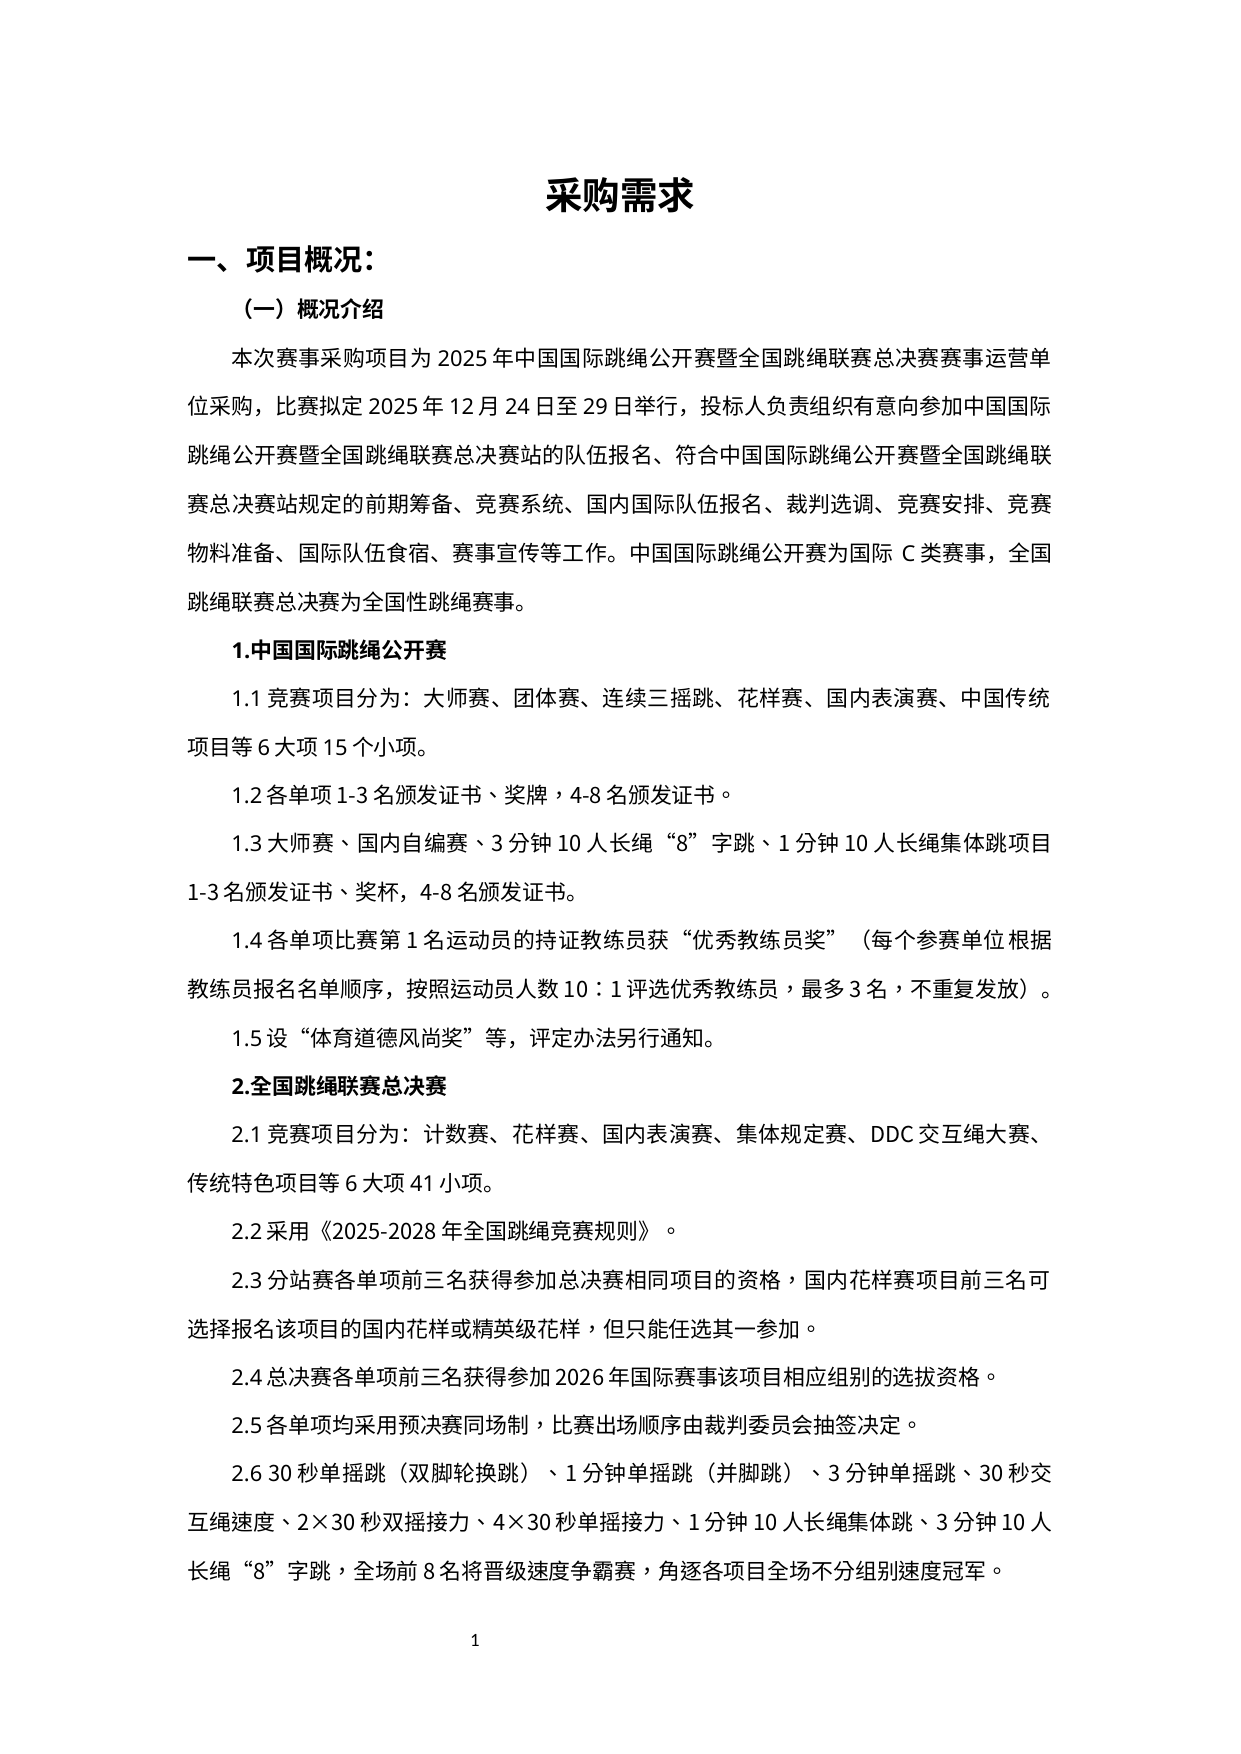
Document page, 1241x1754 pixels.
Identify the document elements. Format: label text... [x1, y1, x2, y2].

text 2.4总决赛各单项前三名获得参加2026年国际赛事该项目相应组别的选拔资格。 [187, 1359, 1053, 1392]
text 2.5各单项均采用预决赛同场制，比赛出场顺序由裁判委员会抽签决定。 [187, 1408, 1053, 1440]
text 一、项目概况： [187, 227, 1053, 292]
text 本次赛事采购项目为2025年中国国际跳绳公开赛暨全国跳绳联赛总决赛赛事运营单位采购，比赛拟定2025年12月24日至29日举行，投标人负责组织有意向参加中国国际跳绳公开赛暨全国跳绳联赛总决赛站的队伍报名、符合中国国际跳绳公开赛暨全国跳绳联赛总决赛站规定的前期筹备、竞赛系统、国内国际队伍报名、裁判选调、竞赛安排、竞赛物料准备、国际队伍食宿、赛事宣传等工作。中国国际跳绳公开赛为国际C类赛事，全国跳绳联赛总决赛为全国性跳绳赛事。 [187, 340, 1053, 617]
text 1.5设“体育道德风尚奖”等，评定办法另行通知。 [187, 1020, 1053, 1053]
text 1.4各单项比赛第1名运动员的持证教练员获“优秀教练员奖”（每个参赛单位根据教练员报名名单顺序，按照运动员人数10：1评选优秀教练员，最多3名，不重复发放）。 [187, 923, 1053, 1004]
text 2.全国跳绳联赛总决赛 [187, 1069, 1053, 1101]
text 2.1竞赛项目分为：计数赛、花样赛、国内表演赛、集体规定赛、DDC交互绳大赛、传统特色项目等6大项41小项。 [187, 1117, 1053, 1198]
text 1.3大师赛、国内自编赛、3分钟10人长绳“8”字跳、1分钟10人长绳集体跳项目1-3名颁发证书、奖杯，4-8名颁发证书。 [187, 826, 1053, 907]
text 2.3分站赛各单项前三名获得参加总决赛相同项目的资格，国内花样赛项目前三名可选择报名该项目的国内花样或精英级花样，但只能任选其一参加。 [187, 1262, 1053, 1344]
text 采购需求 [187, 162, 1053, 227]
text 1.中国国际跳绳公开赛 [187, 632, 1053, 665]
text （一）概况介绍 [187, 292, 1053, 324]
text 2.6 30秒单摇跳（双脚轮换跳）、1分钟单摇跳（并脚跳）、3分钟单摇跳、30秒交互绳速度、2×30秒双摇接力、4×30秒单摇接力、1分钟10人长绳集体跳、3分钟10人长绳“8”字跳，全场前8名将晋级速度争霸赛，角逐各项目全场不分组别速度冠军。 [187, 1456, 1053, 1586]
text 1.1竞赛项目分为：大师赛、团体赛、连续三摇跳、花样赛、国内表演赛、中国传统项目等6大项15个小项。 [187, 681, 1053, 762]
text 2.2采用《2025-2028年全国跳绳竞赛规则》。 [187, 1214, 1053, 1247]
text 1.2各单项1-3名颁发证书、奖牌，4-8名颁发证书。 [187, 778, 1053, 810]
